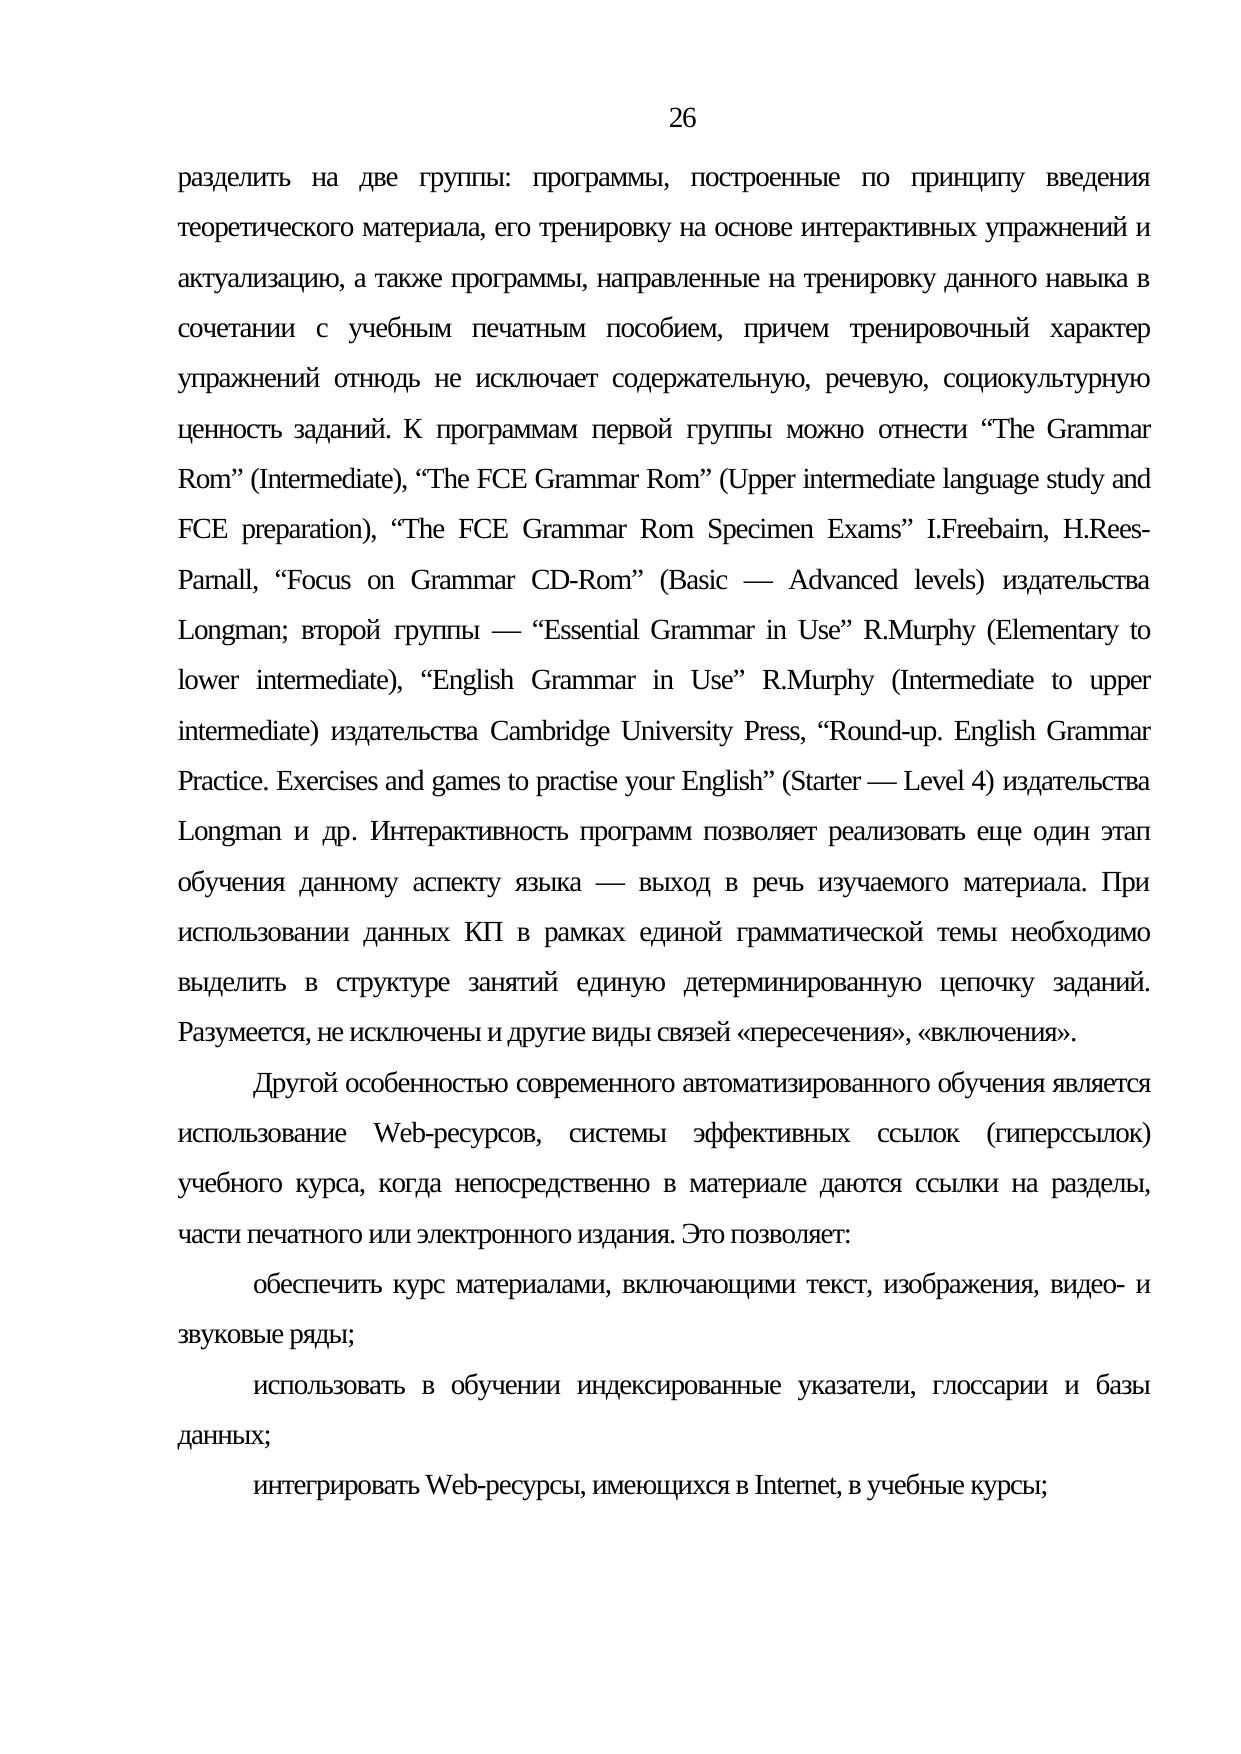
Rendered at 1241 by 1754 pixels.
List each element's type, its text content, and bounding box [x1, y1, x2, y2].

text использовать в обучении индексированные указатели, глоссарии и базы данных; [177, 1367, 1152, 1451]
text интегрировать Web-ресурсы, имеющихся в Internet, в учебные курсы; [177, 1467, 1152, 1501]
text обеспечить курс материалами, включающими текст, изображения, видео- и звуковые ряды; [177, 1266, 1152, 1350]
text Другой особенностью современного автоматизированного обучения является использование Web-ресурсов, системы эффективных ссылок (гиперссылок) учебного курса, когда непосредственно в материале даются ссылки на разделы, части печатного или электронного издания. Это позволяет: [177, 1065, 1152, 1249]
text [177, 159, 1152, 1048]
